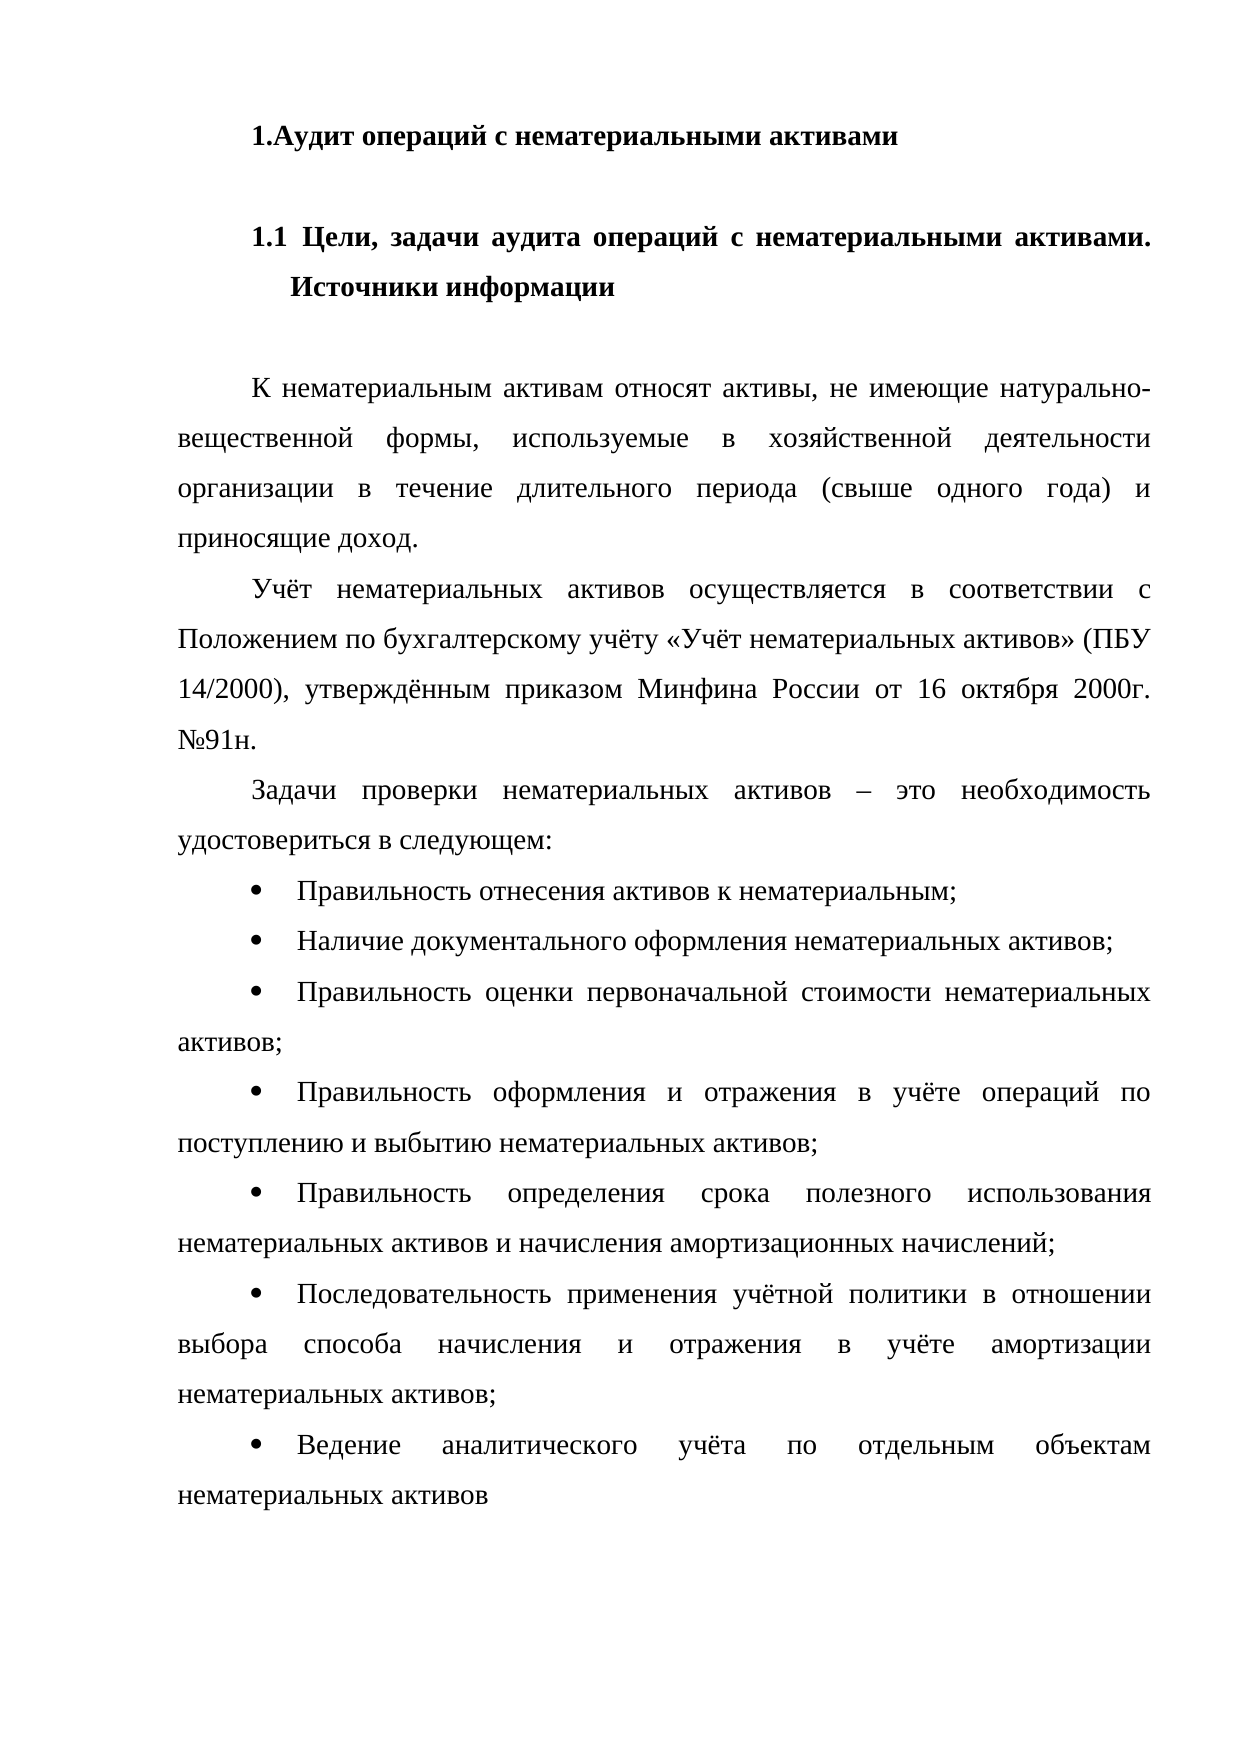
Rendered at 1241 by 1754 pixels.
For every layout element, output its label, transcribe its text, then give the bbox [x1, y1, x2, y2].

text К нематериальным активам относят активы, не имеющие натурально-вещественной формы, используемые в хозяйственной деятельности организации в течение длительного периода (свыше одного года) и приносящие доход. [177, 370, 1152, 554]
list Ведение аналитического учёта по отдельным объектам нематериальных активов [177, 1427, 1152, 1511]
list Правильность отнесения активов к нематериальным; [177, 873, 1152, 906]
text Задачи проверки нематериальных активов – это необходимость удостовериться в следующем: [177, 772, 1152, 856]
list Последовательность применения учётной политики в отношении выбора способа начисления и отражения в учёте амортизации нематериальных активов; [177, 1276, 1152, 1410]
text 1.Аудит операций с нематериальными активами [177, 118, 1152, 152]
list Правильность определения срока полезного использования нематериальных активов и начисления амортизационных начислений; [177, 1175, 1152, 1259]
text Учёт нематериальных активов осуществляется в соответствии с Положением по бухгалтерскому учёту «Учёт нематериальных активов» (ПБУ 14/2000), утверждённым приказом Минфина России от 16 октября 2000г. №91н. [177, 571, 1152, 755]
list Наличие документального оформления нематериальных активов; [177, 923, 1152, 957]
list Цели, задачи аудита операций с нематериальными активами. Источники информации [251, 219, 1152, 303]
list Правильность оформления и отражения в учёте операций по поступлению и выбытию нематериальных активов; [177, 1074, 1152, 1158]
list Правильность оценки первоначальной стоимости нематериальных активов; [177, 974, 1152, 1058]
